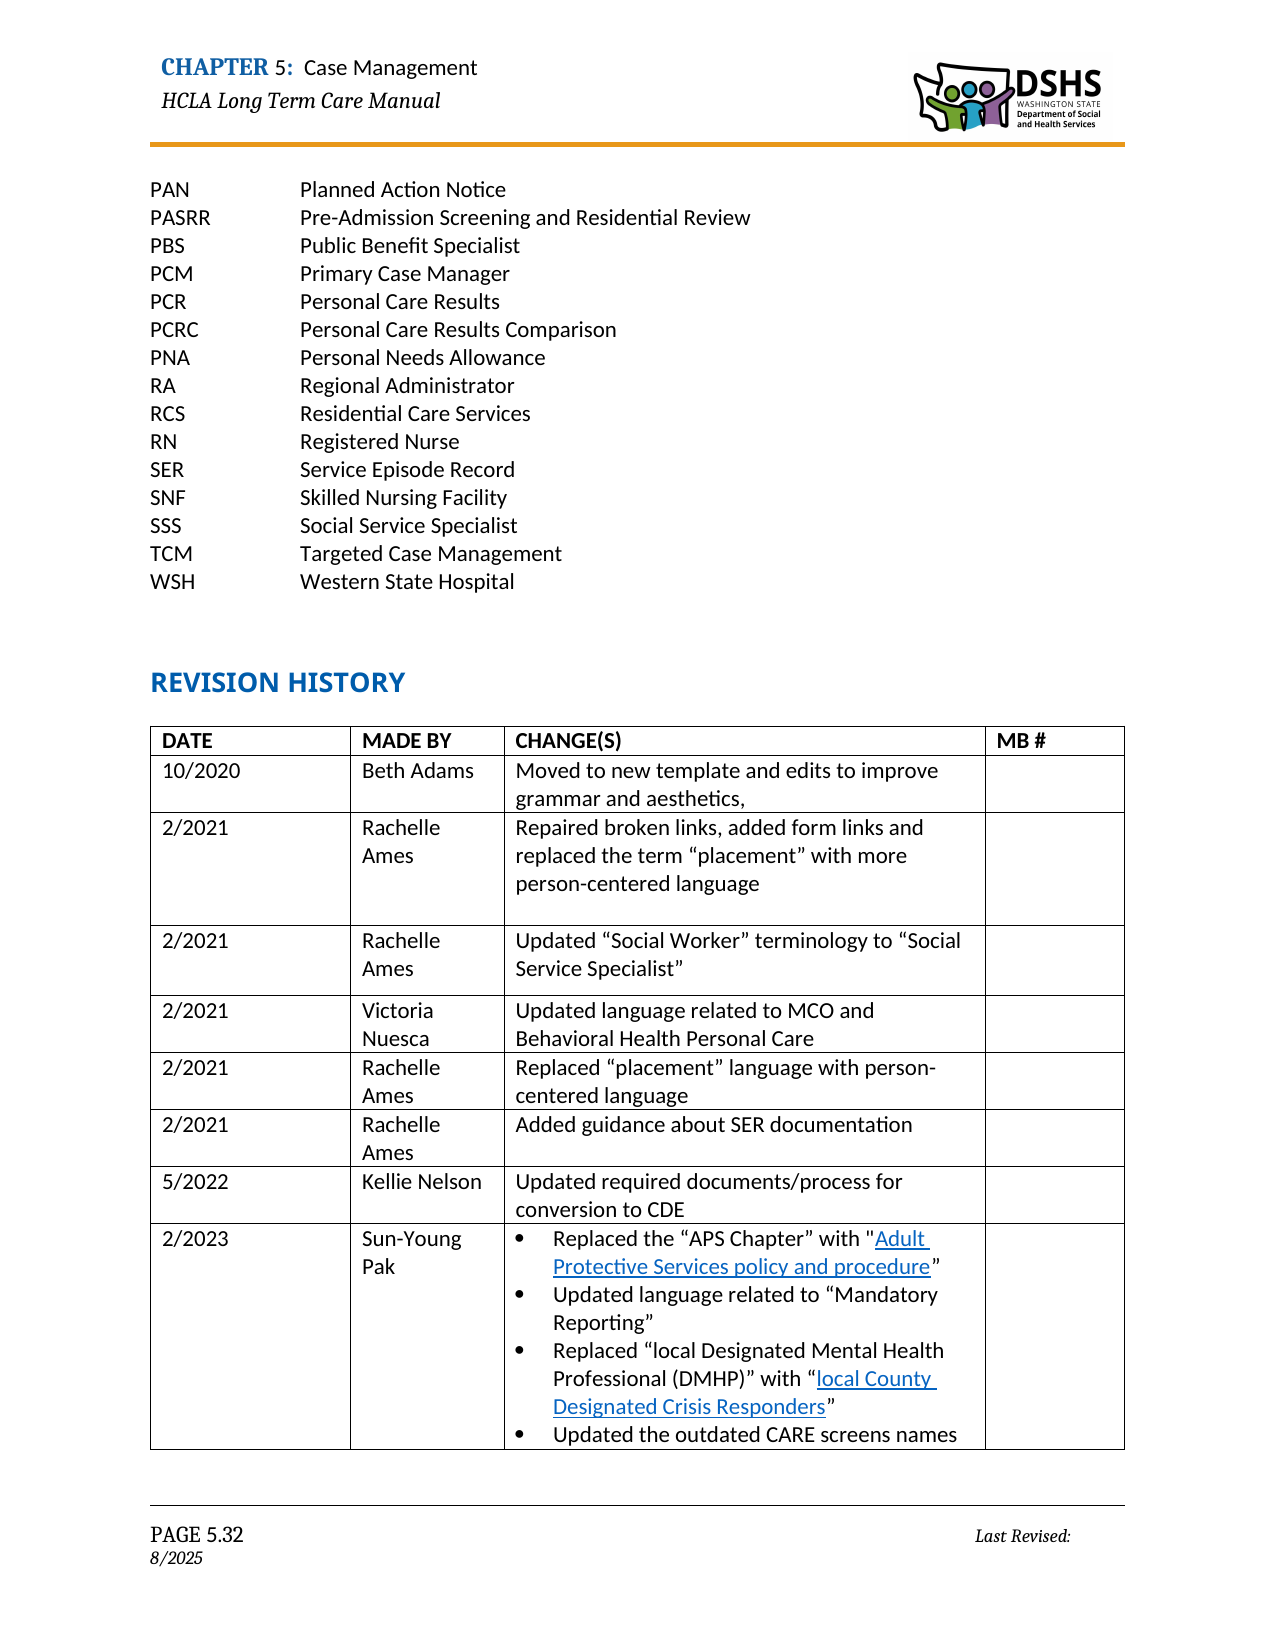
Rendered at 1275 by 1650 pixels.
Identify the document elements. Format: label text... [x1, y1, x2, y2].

table_cell Updated required documents/process for conversion to CDE [505, 1167, 985, 1223]
table_cell Added guidance about SER documentation [505, 1110, 985, 1166]
text RA Regional Administrator [150, 371, 1125, 399]
table_cell [986, 1110, 1124, 1166]
text PAN Planned Action Notice [150, 175, 1125, 203]
table_header MB # [986, 727, 1124, 755]
table_cell [986, 1167, 1124, 1223]
table_cell Sun-Young Pak [351, 1224, 504, 1448]
table_cell [986, 1053, 1124, 1109]
table_cell 2/2021 [151, 1110, 350, 1166]
table_cell Replaced “placement” language with person-centered language [505, 1053, 985, 1109]
table_cell Rachelle Ames [351, 1053, 504, 1109]
text PASRR Pre-Admission Screening and Residential Review [150, 203, 1125, 231]
table_cell [986, 996, 1124, 1052]
table_header Made By [351, 727, 504, 755]
table_cell Victoria Nuesca [351, 996, 504, 1052]
text SSS Social Service Specialist [150, 511, 1125, 539]
table_cell Kellie Nelson [351, 1167, 504, 1223]
text PCRC Personal Care Results Comparison [150, 315, 1125, 343]
text PBS Public Benefit Specialist [150, 231, 1125, 259]
table_cell [986, 813, 1124, 925]
table_cell 2/2021 [151, 996, 350, 1052]
text SNF Skilled Nursing Facility [150, 483, 1125, 511]
table_cell Replaced the “APS Chapter” with "Adult Protective Services policy and procedure” Updated language related to “Mandatory Reporting” Replaced “local Designated Mental Health Professional (DMHP)” with “local County Designated Crisis Responders” Updated the outdated CARE screens names [505, 1224, 985, 1448]
table_header Date [151, 727, 350, 755]
table_cell Rachelle Ames [351, 1110, 504, 1166]
table_cell Beth Adams [351, 756, 504, 812]
text SER Service Episode Record [150, 455, 1125, 483]
picture [907, 52, 1113, 142]
table_cell Rachelle Ames [351, 813, 504, 925]
text RN Registered Nurse [150, 427, 1125, 455]
table_cell 5/2022 [151, 1167, 350, 1223]
table_cell Moved to new template and edits to improve grammar and aesthetics, [505, 756, 985, 812]
table_cell [986, 926, 1124, 995]
table_cell 2/2023 [151, 1224, 350, 1448]
table_cell 2/2021 [151, 813, 350, 925]
text RCS Residential Care Services [150, 399, 1125, 427]
table_cell 2/2021 [151, 1053, 350, 1109]
text PCM Primary Case Manager [150, 259, 1125, 287]
table_cell 10/2020 [151, 756, 350, 812]
table_cell [986, 1224, 1124, 1448]
table_cell [986, 756, 1124, 812]
text TCM Targeted Case Management [150, 539, 1125, 567]
text WSH Western State Hospital [150, 567, 1125, 595]
subtitle Revision History [150, 664, 1125, 701]
table_cell 2/2021 [151, 926, 350, 995]
text PNA Personal Needs Allowance [150, 343, 1125, 371]
table_header Change(s) [505, 727, 985, 755]
table_cell Updated “Social Worker” terminology to “Social Service Specialist” [505, 926, 985, 995]
table_cell Updated language related to MCO and Behavioral Health Personal Care [505, 996, 985, 1052]
table_cell Repaired broken links, added form links and replaced the term “placement” with more person-centered language [505, 813, 985, 925]
table_cell Rachelle Ames [351, 926, 504, 995]
text PCR Personal Care Results [150, 287, 1125, 315]
